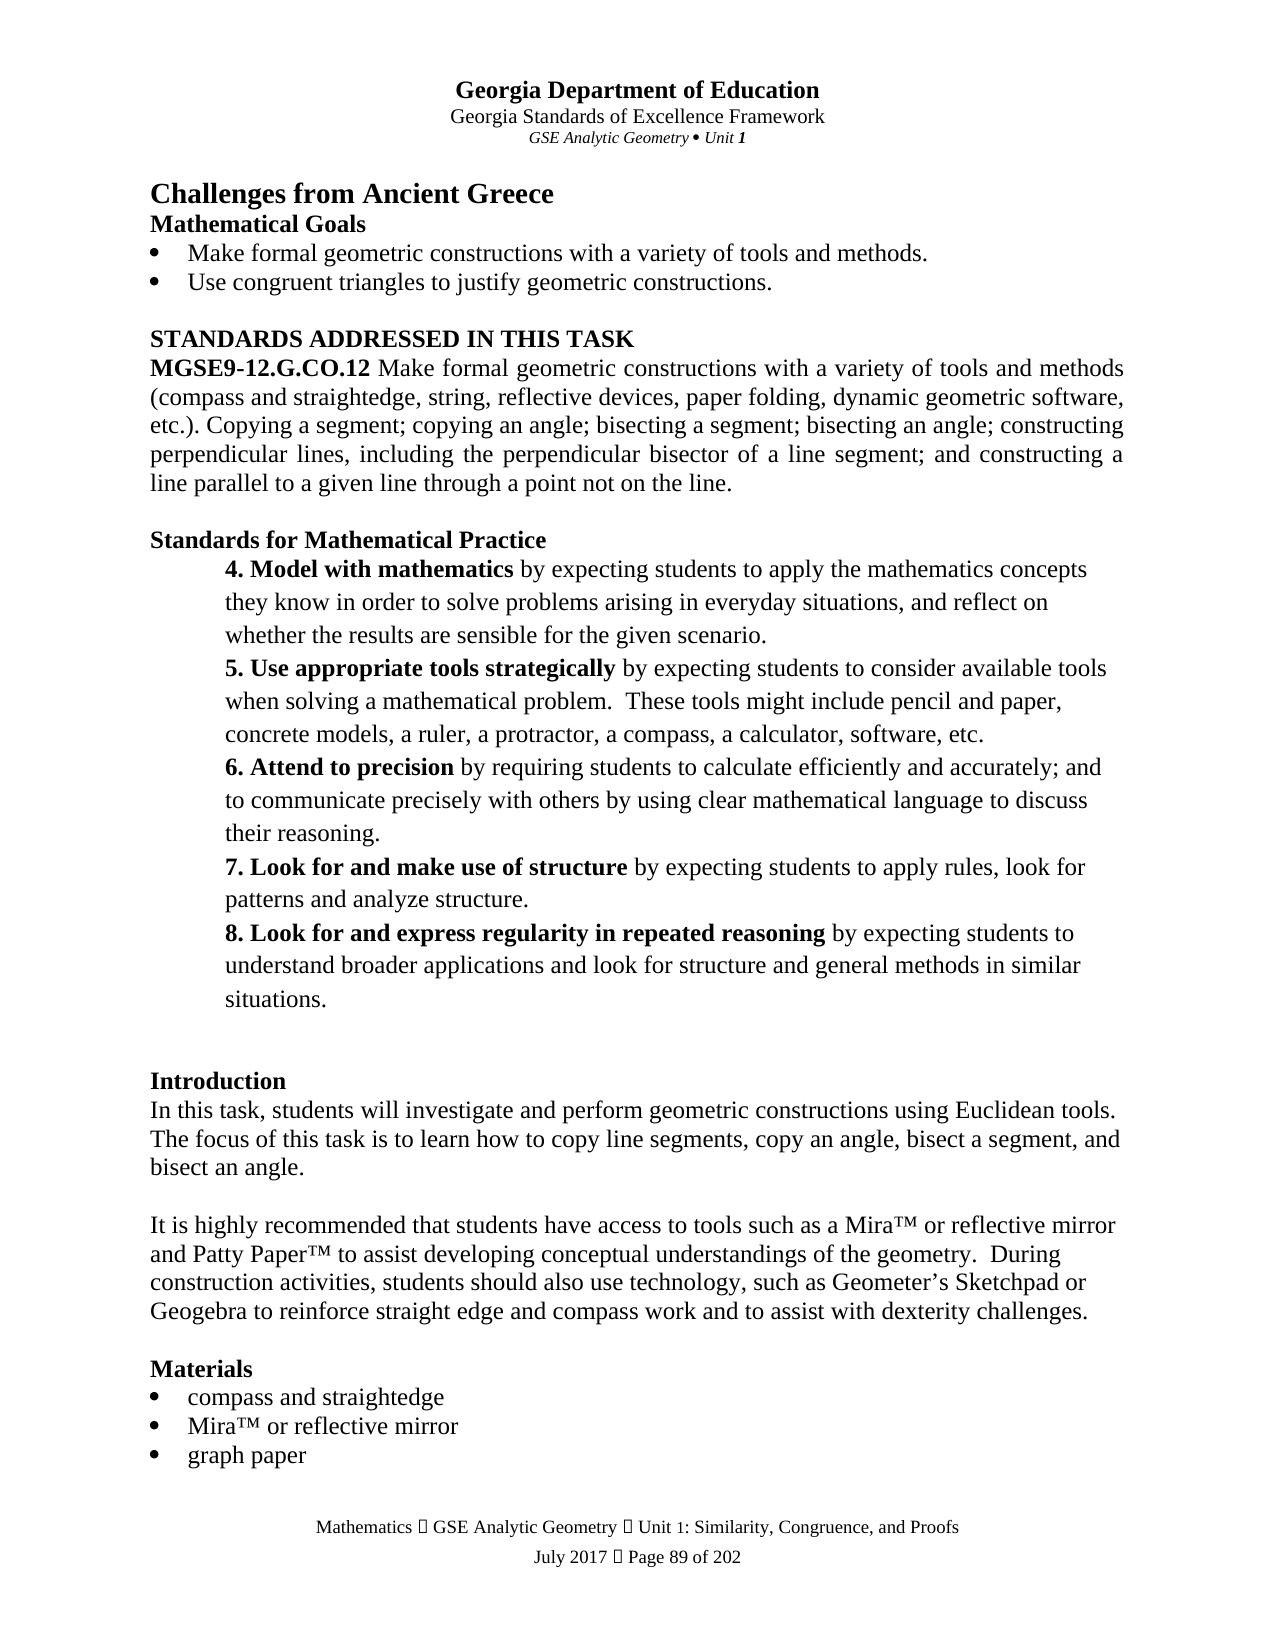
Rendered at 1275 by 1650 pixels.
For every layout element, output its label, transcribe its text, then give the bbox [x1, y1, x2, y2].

text STANDARDS ADDRESSED IN THIS TASK [150, 324, 1125, 353]
text 5. Use appropriate tools strategically by expecting students to consider available tools when solving a mathematical problem. These tools might include pencil and paper, concrete models, a ruler, a protractor, a compass, a calculator, software, etc. [187, 653, 1125, 748]
list Mira™ or reflective mirror [150, 1411, 1125, 1440]
text It is highly recommended that students have access to tools such as a Mira™ or reflective mirror and Patty Paper™ to assist developing conceptual understandings of the geometry. During construction activities, students should also use technology, such as Geometer’s Sketchpad or Geogebra to reinforce straight edge and compass work and to assist with dexterity challenges. [150, 1210, 1125, 1325]
text Challenges from Ancient Greece [150, 176, 1125, 209]
list Make formal geometric constructions with a variety of tools and methods. [150, 238, 1125, 267]
text 7. Look for and make use of structure by expecting students to apply rules, look for patterns and analyze structure. [187, 852, 1125, 913]
text Materials [150, 1354, 1125, 1382]
text Standards for Mathematical Practice [150, 526, 1125, 554]
text In this task, students will investigate and perform geometric constructions using Euclidean tools. The focus of this task is to learn how to copy line segments, copy an angle, bisect a segment, and bisect an angle. [150, 1095, 1125, 1181]
text Introduction [150, 1066, 1125, 1095]
list Use congruent triangles to justify geometric constructions. [150, 267, 1125, 296]
list graph paper [150, 1440, 1125, 1469]
text 8. Look for and express regularity in repeated reasoning by expecting students to understand broader applications and look for structure and general methods in similar situations. [187, 918, 1125, 1012]
text 4. Model with mathematics by expecting students to apply the mathematics concepts they know in order to solve problems arising in everyday situations, and reflect on whether the results are sensible for the given scenario. [187, 554, 1125, 649]
text 6. Attend to precision by requiring students to calculate efficiently and accurately; and to communicate precisely with others by using clear mathematical language to discuss their reasoning. [187, 752, 1125, 847]
text Mathematical Goals [150, 209, 1125, 238]
text MGSE9-12.G.CO.12 Make formal geometric constructions with a variety of tools and methods (compass and straightedge, string, reflective devices, paper folding, dynamic geometric software, etc.). Copying a segment; copying an angle; bisecting a segment; bisecting an angle; constructing perpendicular lines, including the perpendicular bisector of a line segment; and constructing a line parallel to a given line through a point not on the line. [150, 353, 1125, 497]
list compass and straightedge [150, 1382, 1125, 1411]
